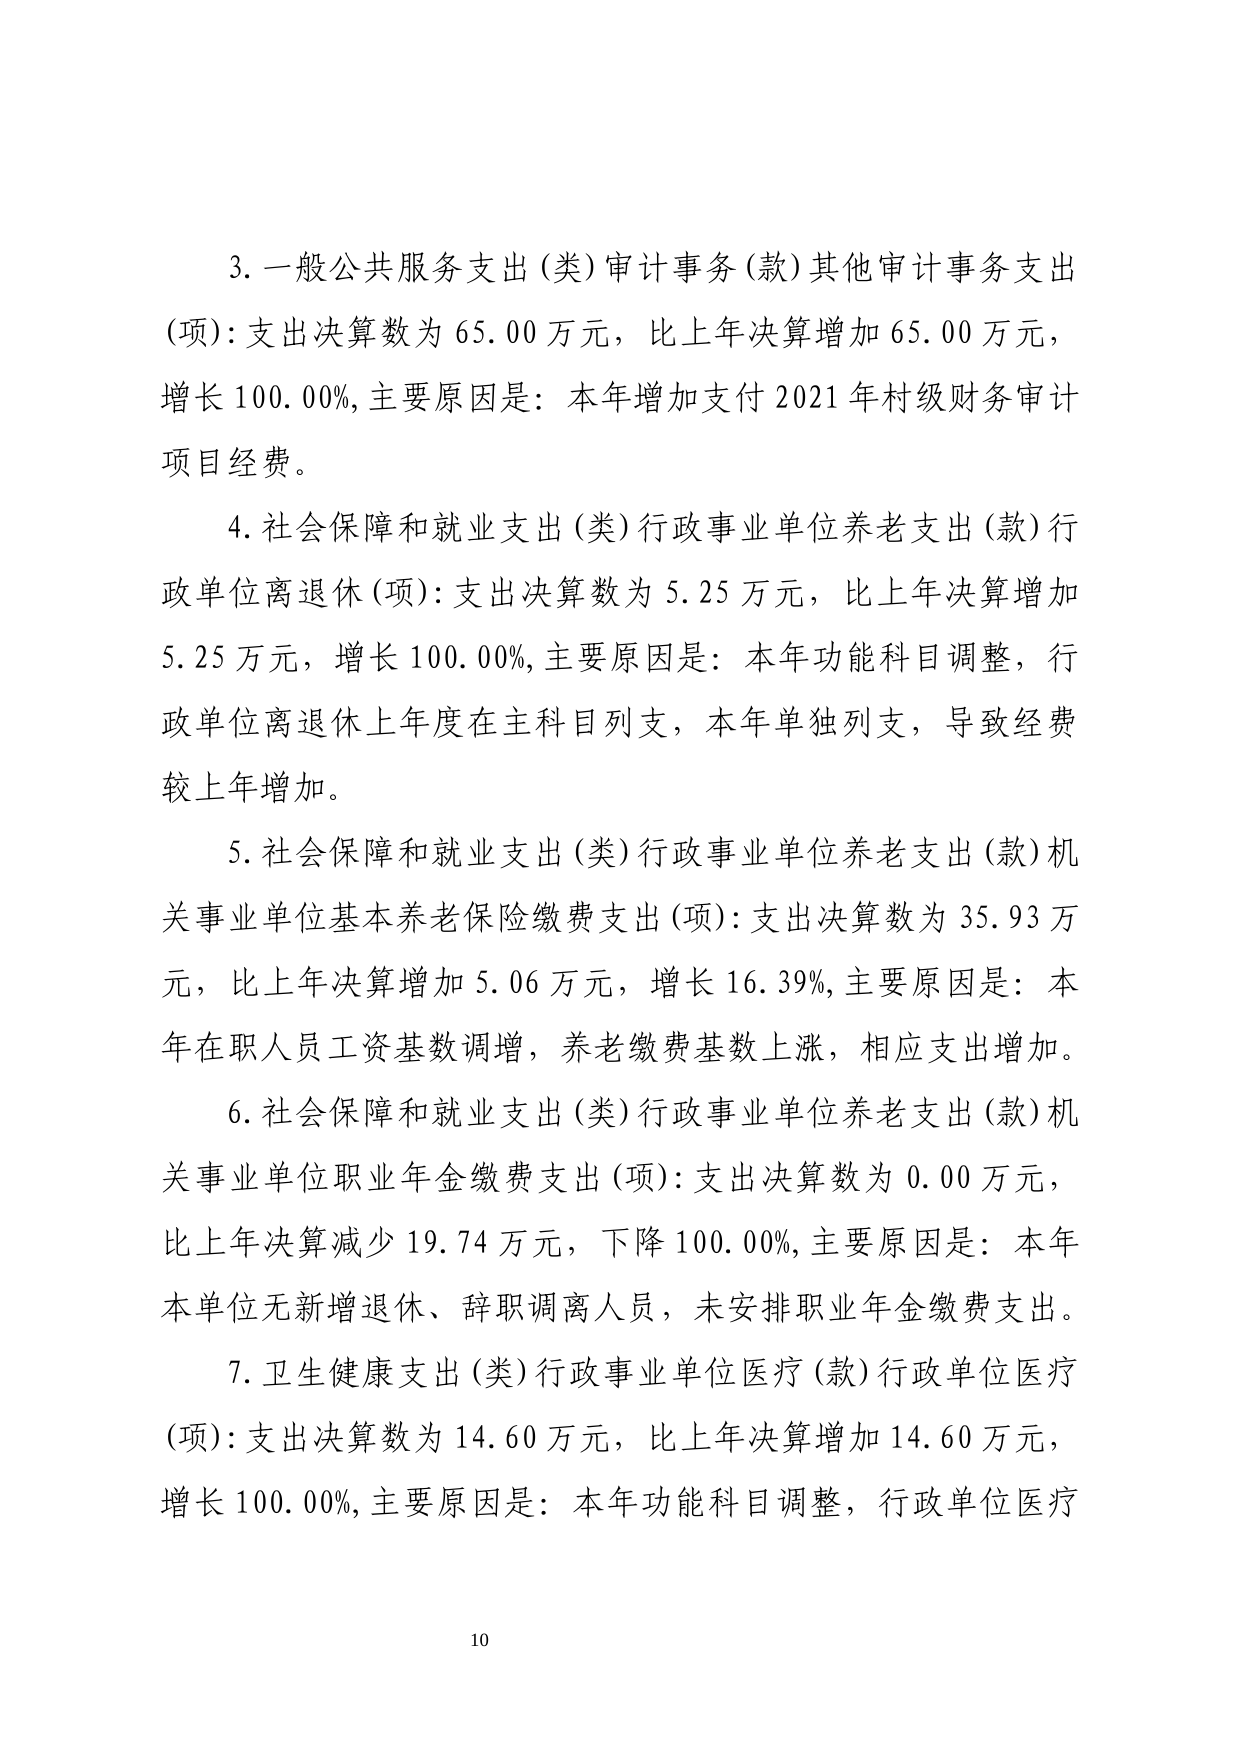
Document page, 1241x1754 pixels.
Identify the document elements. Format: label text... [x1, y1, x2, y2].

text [159, 1338, 1081, 1533]
text 6.社会保障和就业支出(类)行政事业单位养老支出(款)机关事业单位职业年金缴费支出(项):支出决算数为0.00万元，比上年决算减少19.74万元，下降100.00%,主要原因是：本年本单位无新增退休、辞职调离人员，未安排职业年金缴费支出。 [159, 1078, 1081, 1338]
text 4.社会保障和就业支出(类)行政事业单位养老支出(款)行政单位离退休(项):支出决算数为5.25万元，比上年决算增加5.25万元，增长100.00%,主要原因是：本年功能科目调整，行政单位离退休上年度在主科目列支，本年单独列支，导致经费较上年增加。 [159, 493, 1081, 818]
text 3.一般公共服务支出(类)审计事务(款)其他审计事务支出(项):支出决算数为65.00万元，比上年决算增加65.00万元，增长100.00%,主要原因是：本年增加支付2021年村级财务审计项目经费。 [159, 233, 1081, 493]
text 5.社会保障和就业支出(类)行政事业单位养老支出(款)机关事业单位基本养老保险缴费支出(项):支出决算数为35.93万元，比上年决算增加5.06万元，增长16.39%,主要原因是：本年在职人员工资基数调增，养老缴费基数上涨，相应支出增加。 [159, 818, 1081, 1078]
